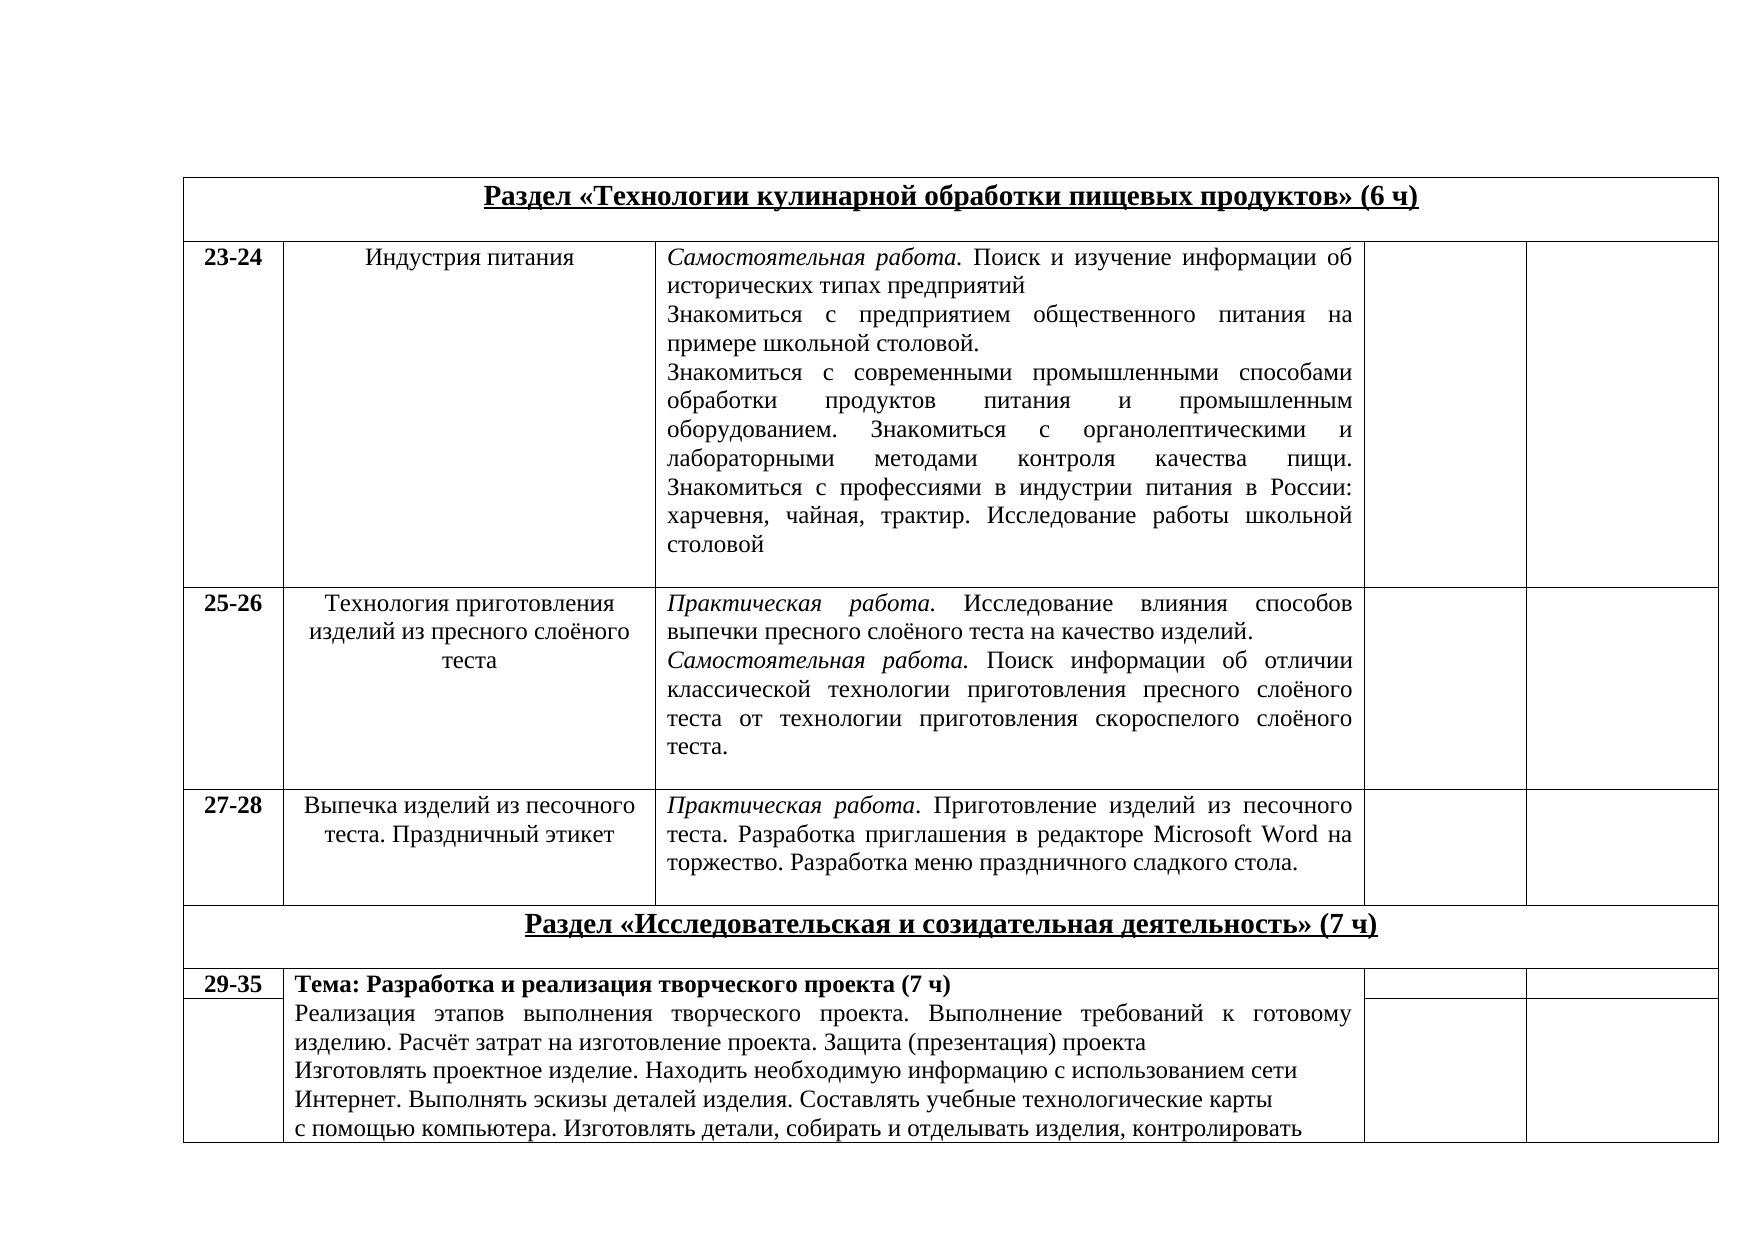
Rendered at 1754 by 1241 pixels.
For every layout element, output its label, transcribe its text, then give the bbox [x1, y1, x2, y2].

table_cell [1365, 588, 1526, 789]
table_cell 23-24 [184, 242, 283, 587]
table_cell Технология приготовления изделий из пресного слоёного теста [284, 588, 655, 789]
table_cell [1365, 999, 1526, 1142]
table_cell [1365, 242, 1526, 587]
table_cell Выпечка изделий из песочного теста. Праздничный этикет [284, 790, 655, 905]
table_cell [1527, 242, 1718, 587]
table_cell [1527, 969, 1718, 998]
table_cell Самостоятельная работа. Поиск и изучение информации об исторических типах предприятий Знакомиться c предприятием общественного питания на примере школьной столовой. Знакомиться с современными промышленными способами обработки продуктов питания и промышленным оборудованием. Знакомиться с органолептическими и лабораторными методами контроля качества пищи. Знакомиться с профессиями в индустрии питания в России: харчевня, чайная, трактир. Исследование работы школьной столовой [656, 242, 1364, 587]
table_cell 27-28 [184, 790, 283, 905]
table_cell Практическая работа. Исследование влияния способов выпечки пресного слоёного теста на качество изделий. Самостоятельная работа. Поиск информации об отличии классической технологии приготовления пресного слоёного теста от технологии приготовления скороспелого слоёного теста. [656, 588, 1364, 789]
table_cell [1365, 969, 1526, 998]
table_cell [184, 999, 283, 1142]
table_cell Индустрия питания [284, 242, 655, 587]
table_cell Тема: Разработка и реализация творческого проекта (7 ч) Реализация этапов выполнения творческого проекта. Выполнение требований к готовому изделию. Расчёт затрат на изготовление проекта. Защита (презентация) проекта Изготовлять проектное изделие. Находить необходимую информацию с использованием сети Интернет. Выполнять эскизы деталей изделия. Составлять учебные технологические карты c помощью компьютера. Изготовлять детали, собирать и отделывать изделия, контролировать их качество. Оценивать стоимость материалов для изготовления изделия, сопоставляя её с возможной рыночной ценой товара. Разрабатывать варианты рекламы. Подготавливать пояснительную записку. Оформлять проектные материалы. Проводить презентацию проекта [284, 969, 1364, 1142]
table_cell [1365, 790, 1526, 905]
table_cell Раздел «Исследовательская и созидательная деятельность» (7 ч) [184, 906, 1718, 968]
table_cell 25-26 [184, 588, 283, 789]
table_cell 29-35 [184, 969, 283, 998]
table_cell Практическая работа. Приготовление изделий из песочного теста. Разработка приглашения в редакторе Microsoft Word на торжество. Разработка меню праздничного сладкого стола. [656, 790, 1364, 905]
table_cell [1527, 588, 1718, 789]
table_cell Раздел «Технологии кулинарной обработки пищевых продуктов» (6 ч) [184, 178, 1718, 241]
table_cell [1527, 999, 1718, 1142]
table_cell [1527, 790, 1718, 905]
